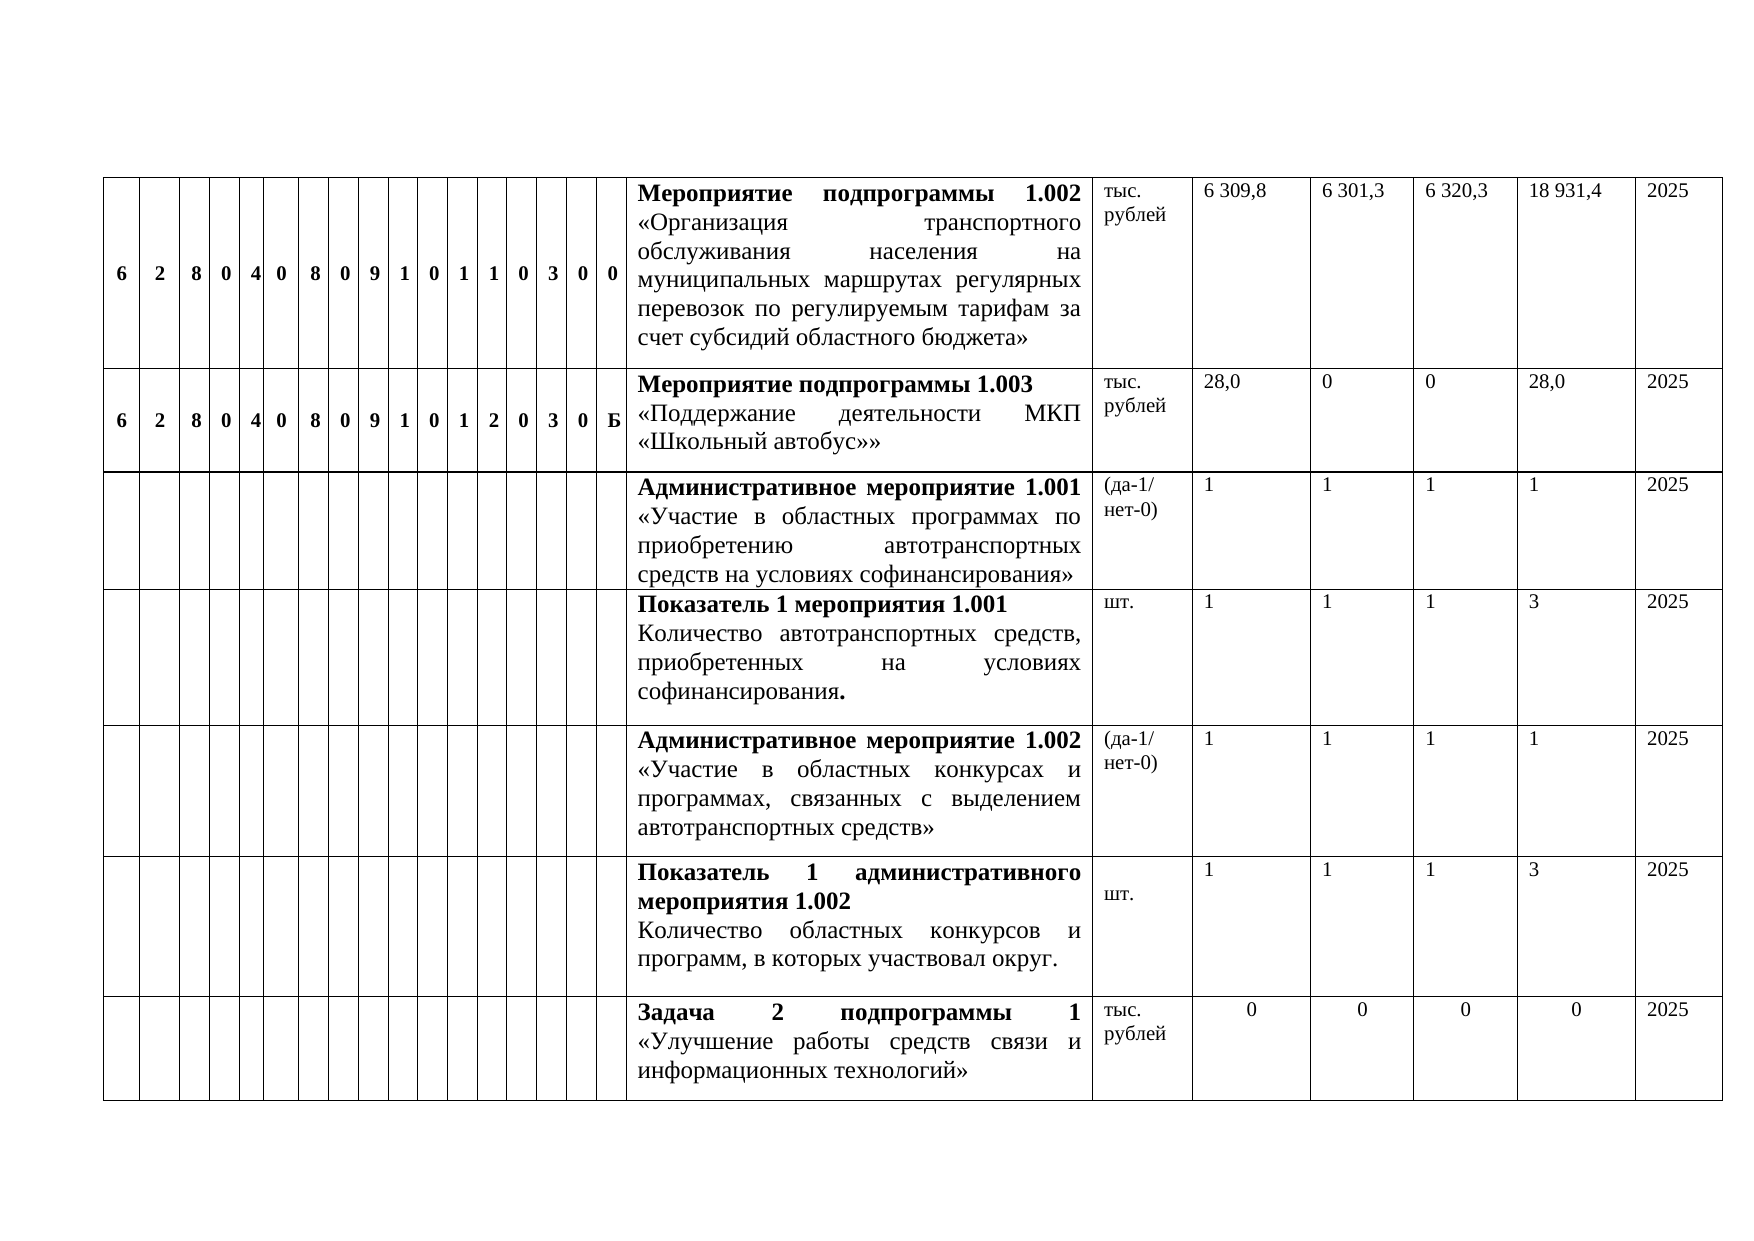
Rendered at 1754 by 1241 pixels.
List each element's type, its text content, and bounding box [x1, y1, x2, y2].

table_cell [507, 726, 536, 856]
table_cell (да-1/ нет-0) [1093, 473, 1192, 588]
table_cell [478, 590, 506, 724]
table_cell тыс. рублей [1093, 369, 1192, 471]
table_cell Мероприятие подпрограммы 1.003 «Поддержание деятельности МКП «Школьный автобус»» [627, 369, 1092, 471]
table_cell 0 [418, 178, 447, 368]
table_cell 3 [537, 369, 566, 471]
table_cell [210, 726, 239, 856]
table_cell [140, 590, 179, 724]
table_cell [264, 726, 298, 856]
table_cell 2025 [1636, 473, 1722, 588]
table_cell [389, 726, 417, 856]
table_cell [299, 473, 328, 588]
table_cell [359, 997, 388, 1100]
table_cell 0 [264, 369, 298, 471]
table_cell [329, 857, 358, 996]
table_cell шт. [1093, 857, 1192, 996]
table_cell [418, 726, 447, 856]
table_cell 6 [104, 369, 139, 471]
table_cell [359, 726, 388, 856]
table_cell 0 [1518, 997, 1635, 1100]
table_cell [264, 857, 298, 996]
table_cell 2025 [1636, 369, 1722, 471]
table_cell 0 [1414, 369, 1517, 471]
table_cell [299, 997, 328, 1100]
table_cell 8 [299, 369, 328, 471]
table_cell 9 [359, 178, 388, 368]
table_cell [140, 473, 179, 588]
table_cell 4 [240, 369, 263, 471]
table_cell 0 [1193, 997, 1310, 1100]
table_cell [140, 726, 179, 856]
table_cell 0 [567, 369, 596, 471]
table_cell 0 [329, 369, 358, 471]
table_cell [507, 590, 536, 724]
table_cell [329, 997, 358, 1100]
table_cell [240, 473, 263, 588]
table_cell 6 301,3 [1311, 178, 1413, 368]
table_cell 8 [180, 369, 209, 471]
table_cell 1 [448, 369, 477, 471]
table_cell 0 [210, 369, 239, 471]
table_cell [299, 726, 328, 856]
table_cell [478, 726, 506, 856]
table_cell Задача 2 подпрограммы 1 «Улучшение работы средств связи и информационных технологий» [627, 997, 1092, 1100]
table_cell шт. [1093, 590, 1192, 724]
table_cell 1 [1311, 857, 1413, 996]
table_cell [210, 473, 239, 588]
table_cell 0 [507, 369, 536, 471]
table_cell [597, 726, 626, 856]
table_cell [329, 473, 358, 588]
table_cell [104, 726, 139, 856]
table_cell [597, 997, 626, 1100]
table_cell [507, 997, 536, 1100]
table_cell [389, 590, 417, 724]
table_cell 0 [507, 178, 536, 368]
table_cell 1 [1414, 590, 1517, 724]
table_cell [210, 857, 239, 996]
table_cell 0 [264, 178, 298, 368]
table_cell 1 [1414, 726, 1517, 856]
table_cell 28,0 [1518, 369, 1635, 471]
table_cell 1 [1414, 857, 1517, 996]
table_cell 28,0 [1193, 369, 1310, 471]
table_cell [240, 726, 263, 856]
table_cell [329, 590, 358, 724]
table_cell [359, 857, 388, 996]
table_cell [180, 726, 209, 856]
table_cell [448, 726, 477, 856]
table_cell [210, 590, 239, 724]
table_cell 0 [329, 178, 358, 368]
table_cell [264, 997, 298, 1100]
table_cell 6 [104, 178, 139, 368]
table_cell 1 [389, 369, 417, 471]
table_cell 1 [1518, 473, 1635, 588]
table_cell 0 [418, 369, 447, 471]
table_cell [418, 997, 447, 1100]
table_cell [140, 997, 179, 1100]
table_cell [180, 473, 209, 588]
table_cell 0 [567, 178, 596, 368]
table_cell [140, 857, 179, 996]
table_cell [537, 726, 566, 856]
table_cell Показатель 1 административного мероприятия 1.002 Количество областных конкурсов и программ, в которых участвовал округ. [627, 857, 1092, 996]
table_cell 3 [1518, 857, 1635, 996]
table_cell [359, 473, 388, 588]
table_cell [418, 857, 447, 996]
table_cell 1 [1193, 726, 1310, 856]
table_cell 18 931,4 [1518, 178, 1635, 368]
table_cell 6 309,8 [1193, 178, 1310, 368]
table_cell 0 [1311, 997, 1413, 1100]
table_cell 8 [180, 178, 209, 368]
table_cell [448, 590, 477, 724]
table_cell 2025 [1636, 726, 1722, 856]
table_cell 1 [1311, 726, 1413, 856]
table_cell [104, 473, 139, 588]
table_cell [537, 857, 566, 996]
table_cell 0 [597, 178, 626, 368]
table_cell [448, 857, 477, 996]
table_cell [537, 997, 566, 1100]
table_cell (да-1/ нет-0) [1093, 726, 1192, 856]
table_cell 2025 [1636, 857, 1722, 996]
table_cell тыс. рублей [1093, 178, 1192, 368]
table_cell [180, 590, 209, 724]
table_cell [478, 473, 506, 588]
table_cell 8 [299, 178, 328, 368]
table_cell [507, 857, 536, 996]
table_cell [104, 590, 139, 724]
table_cell [597, 473, 626, 588]
table_cell 9 [359, 369, 388, 471]
table_cell Показатель 1 мероприятия 1.001 Количество автотранспортных средств, приобретенных на условиях софинансирования. [627, 590, 1092, 724]
table_cell [448, 997, 477, 1100]
table_cell [389, 473, 417, 588]
table_cell 2 [140, 178, 179, 368]
table_cell 1 [448, 178, 477, 368]
table_cell 3 [537, 178, 566, 368]
table_cell 2 [478, 369, 506, 471]
table_cell 1 [478, 178, 506, 368]
table_cell 1 [389, 178, 417, 368]
table_cell 1 [1311, 473, 1413, 588]
table_cell [240, 590, 263, 724]
table_cell [299, 857, 328, 996]
table_cell 0 [210, 178, 239, 368]
table_cell [567, 857, 596, 996]
table_cell 1 [1193, 473, 1310, 588]
table_cell Административное мероприятие 1.001 «Участие в областных программах по приобретению автотранспортных средств на условиях софинансирования» [627, 473, 1092, 588]
table_cell [567, 726, 596, 856]
table_cell [264, 473, 298, 588]
table_cell 2025 [1636, 997, 1722, 1100]
table_cell Мероприятие подпрограммы 1.002 «Организация транспортного обслуживания населения на муниципальных маршрутах регулярных перевозок по регулируемым тарифам за счет субсидий областного бюджета» [627, 178, 1092, 368]
table_cell [537, 473, 566, 588]
table_cell 1 [1414, 473, 1517, 588]
table_cell [597, 857, 626, 996]
table_cell [567, 473, 596, 588]
table_cell [389, 857, 417, 996]
table_cell [567, 997, 596, 1100]
table_cell [478, 997, 506, 1100]
table_cell [567, 590, 596, 724]
table_cell 2 [140, 369, 179, 471]
table_cell [507, 473, 536, 588]
table_cell 0 [1311, 369, 1413, 471]
table_cell Административное мероприятие 1.002 «Участие в областных конкурсах и программах, связанных с выделением автотранспортных средств» [627, 726, 1092, 856]
table_cell [478, 857, 506, 996]
table_cell [329, 726, 358, 856]
table_cell [448, 473, 477, 588]
table_cell Б [597, 369, 626, 471]
table_cell 2025 [1636, 178, 1722, 368]
table_cell [240, 857, 263, 996]
table_cell 1 [1311, 590, 1413, 724]
table_cell 1 [1193, 857, 1310, 996]
table_cell 0 [1414, 997, 1517, 1100]
table_cell [597, 590, 626, 724]
table_cell [418, 473, 447, 588]
table_cell [537, 590, 566, 724]
table_cell [389, 997, 417, 1100]
table_cell [418, 590, 447, 724]
table_cell [104, 997, 139, 1100]
table_cell [180, 857, 209, 996]
table_cell 6 320,3 [1414, 178, 1517, 368]
table_cell 3 [1518, 590, 1635, 724]
table_cell [359, 590, 388, 724]
table_cell [180, 997, 209, 1100]
table_cell 1 [1518, 726, 1635, 856]
table_cell 4 [240, 178, 263, 368]
table_cell тыс. рублей [1093, 997, 1192, 1100]
table_cell [264, 590, 298, 724]
table_cell [104, 857, 139, 996]
table_cell 2025 [1636, 590, 1722, 724]
table_cell [210, 997, 239, 1100]
table_cell 1 [1193, 590, 1310, 724]
table_cell [240, 997, 263, 1100]
table_cell [299, 590, 328, 724]
